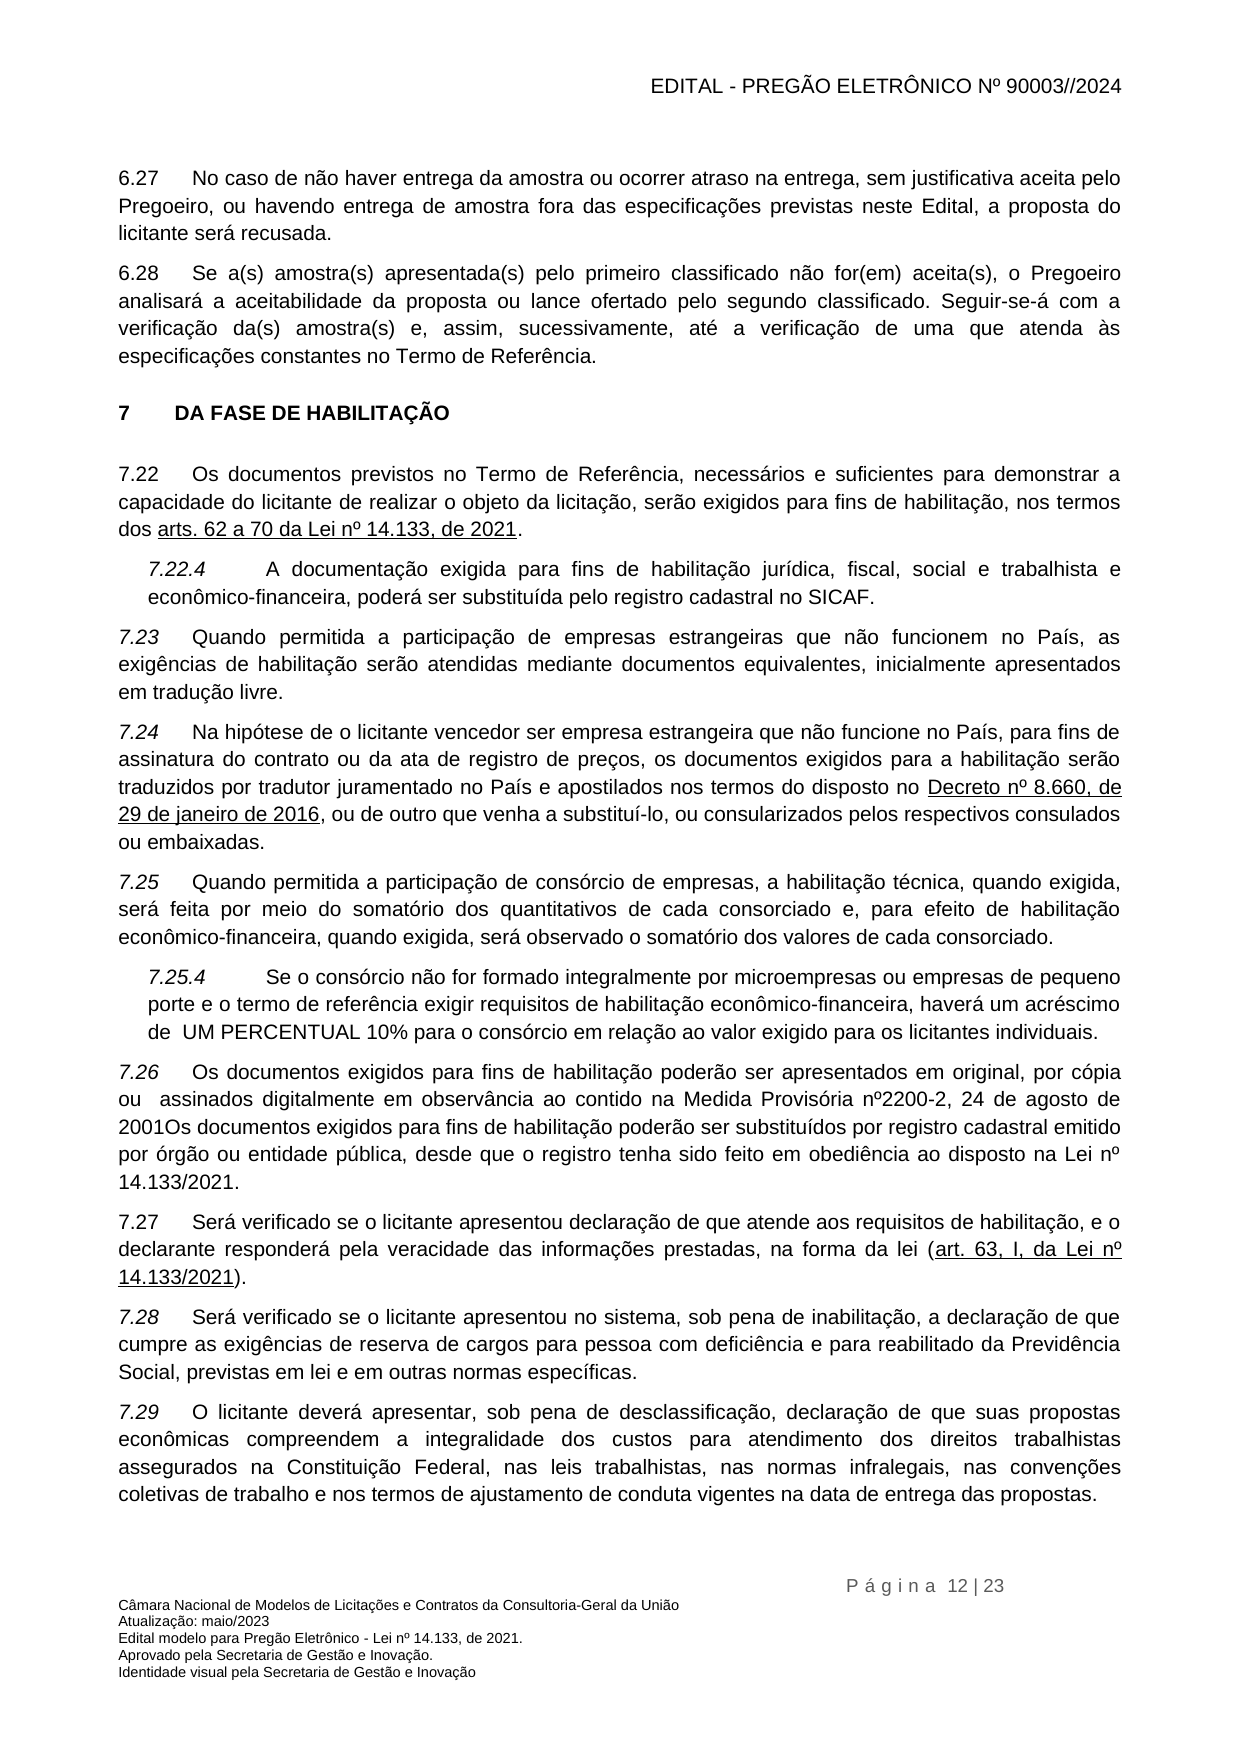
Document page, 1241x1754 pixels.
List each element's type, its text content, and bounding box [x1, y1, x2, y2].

list Quando permitida a participação de empresas estrangeiras que não funcionem no País, as exigências de habilitação serão atendidas mediante documentos equivalentes, inicialmente apresentados em tradução livre. [118, 624, 1122, 703]
list Os documentos previstos no Termo de Referência, necessários e suficientes para demonstrar a capacidade do licitante de realizar o objeto da licitação, serão exigidos para fins de habilitação, nos termos dos arts. 62 a 70 da Lei nº 14.133, de 2021. [118, 462, 1122, 541]
list Os documentos exigidos para fins de habilitação poderão ser apresentados em original, por cópia ou assinados digitalmente em observância ao contido na Medida Provisória nº2200-2, 24 de agosto de 2001Os documentos exigidos para fins de habilitação poderão ser substituídos por registro cadastral emitido por órgão ou entidade pública, desde que o registro tenha sido feito em obediência ao disposto na Lei nº 14.133/2021. [118, 1059, 1122, 1193]
list Se o consórcio não for formado integralmente por microempresas ou empresas de pequeno porte e o termo de referência exigir requisitos de habilitação econômico-financeira, haverá um acréscimo de UM PERCENTUAL 10% para o consórcio em relação ao valor exigido para os licitantes individuais. [148, 964, 1122, 1043]
list A documentação exigida para fins de habilitação jurídica, fiscal, social e trabalhista e econômico-ﬁnanceira, poderá ser substituída pelo registro cadastral no SICAF. [148, 557, 1122, 608]
list Será verificado se o licitante apresentou declaração de que atende aos requisitos de habilitação, e o declarante responderá pela veracidade das informações prestadas, na forma da lei (art. 63, I, da Lei nº 14.133/2021). [118, 1209, 1122, 1288]
list Se a(s) amostra(s) apresentada(s) pelo primeiro classificado não for(em) aceita(s), o Pregoeiro analisará a aceitabilidade da proposta ou lance ofertado pelo segundo classificado. Seguir-se-á com a verificação da(s) amostra(s) e, assim, sucessivamente, até a verificação de uma que atenda às especificações constantes no Termo de Referência. [118, 261, 1122, 367]
list No caso de não haver entrega da amostra ou ocorrer atraso na entrega, sem justificativa aceita pelo Pregoeiro, ou havendo entrega de amostra fora das especificações previstas neste Edital, a proposta do licitante será recusada. [118, 166, 1122, 245]
list Na hipótese de o licitante vencedor ser empresa estrangeira que não funcione no País, para ﬁns de assinatura do contrato ou da ata de registro de preços, os documentos exigidos para a habilitação serão traduzidos por tradutor juramentado no País e apostilados nos termos do disposto no Decreto nº 8.660, de 29 de janeiro de 2016, ou de outro que venha a substituí-lo, ou consularizados pelos respectivos consulados ou embaixadas. [118, 719, 1122, 853]
list Será verificado se o licitante apresentou no sistema, sob pena de inabilitação, a declaração de que cumpre as exigências de reserva de cargos para pessoa com deficiência e para reabilitado da Previdência Social, previstas em lei e em outras normas específicas. [118, 1304, 1122, 1383]
list Quando permitida a participação de consórcio de empresas, a habilitação técnica, quando exigida, será feita por meio do somatório dos quantitativos de cada consorciado e, para efeito de habilitação econômico-financeira, quando exigida, será observado o somatório dos valores de cada consorciado. [118, 869, 1122, 948]
list O licitante deverá apresentar, sob pena de desclassificação, declaração de que suas propostas econômicas compreendem a integralidade dos custos para atendimento dos direitos trabalhistas assegurados na Constituição Federal, nas leis trabalhistas, nas normas infralegais, nas convenções coletivas de trabalho e nos termos de ajustamento de conduta vigentes na data de entrega das propostas. [118, 1399, 1122, 1506]
list DA FASE DE HABILITAÇÃO [118, 401, 1122, 425]
